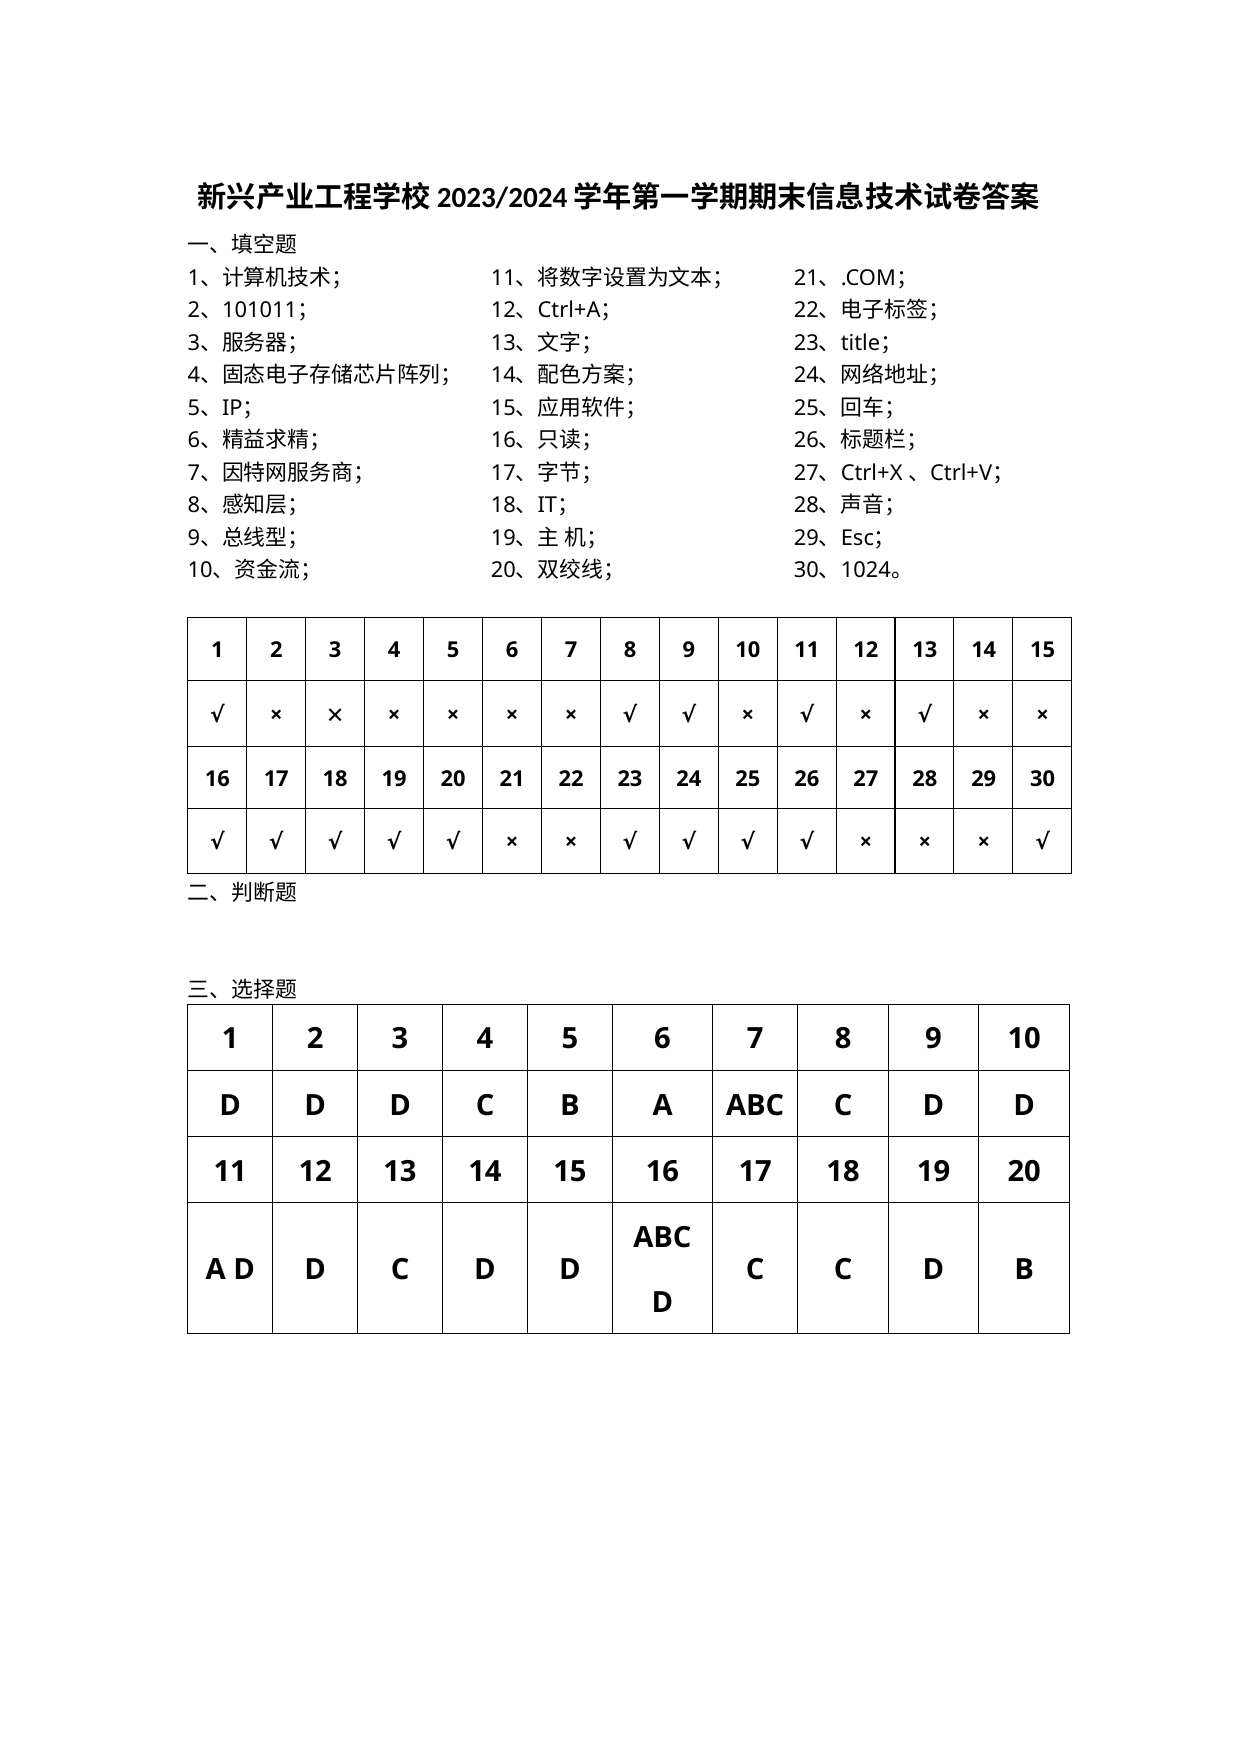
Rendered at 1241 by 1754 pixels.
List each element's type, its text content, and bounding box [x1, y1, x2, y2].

table_cell D [273, 1071, 357, 1136]
table_header 15 [1013, 618, 1071, 680]
table_header 8 [798, 1005, 888, 1070]
table_header 6 [613, 1005, 712, 1070]
table_cell 30 [1013, 747, 1071, 808]
text 28、声音； [794, 487, 1053, 519]
table_cell D [889, 1071, 978, 1136]
text 13、文字； [491, 324, 749, 357]
table_cell 21 [483, 747, 541, 808]
table_header 1 [188, 618, 246, 680]
text 新兴产业工程学校2023/2024学年第一学期期末信息技术试卷答案 [187, 162, 1053, 227]
text 25、回车； [794, 389, 1053, 422]
table_cell C [798, 1203, 888, 1333]
table_cell 22 [542, 747, 600, 808]
text 10、资金流； [187, 552, 446, 584]
table_cell A D [188, 1203, 272, 1333]
text 3、服务器； [187, 324, 446, 357]
table_cell × [365, 681, 423, 746]
table_cell √ [660, 681, 718, 746]
table_header 5 [424, 618, 482, 680]
table_cell × [837, 809, 894, 873]
table_cell √ [365, 809, 423, 873]
table_cell √ [601, 809, 659, 873]
table_cell ABCD [613, 1203, 712, 1333]
table_cell √ [306, 809, 364, 873]
table_cell 27 [837, 747, 894, 808]
table_cell √ [660, 809, 718, 873]
table_cell 13 [358, 1137, 442, 1202]
table_cell D [358, 1071, 442, 1136]
text 15、应用软件； [491, 389, 749, 422]
text 26、标题栏； [794, 422, 1053, 454]
table_cell D [273, 1203, 357, 1333]
table_header 4 [365, 618, 423, 680]
table_cell × [837, 681, 894, 746]
text 18、IT； [491, 487, 749, 519]
table_cell √ [188, 681, 246, 746]
text 20、双绞线； [491, 552, 749, 584]
table_cell D [528, 1203, 612, 1333]
table_header 13 [896, 618, 953, 680]
table_header 10 [979, 1005, 1069, 1070]
table_cell 15 [528, 1137, 612, 1202]
table_header 11 [778, 618, 836, 680]
text 21、.COM； [794, 259, 1053, 292]
table_cell 11 [188, 1137, 272, 1202]
text 6、精益求精； [187, 422, 446, 454]
table_cell √ [1013, 809, 1071, 873]
table_header 5 [528, 1005, 612, 1070]
text 14、配色方案； [491, 357, 749, 389]
table_cell × [306, 681, 364, 746]
text 30、1024。 [794, 552, 1053, 584]
table_cell 24 [660, 747, 718, 808]
table_cell √ [719, 809, 777, 873]
text 二、判断题 [187, 874, 1053, 907]
text 1、计算机技术； [187, 259, 446, 292]
text 一、填空题 [187, 227, 1053, 259]
table_header 7 [542, 618, 600, 680]
table_cell × [542, 809, 600, 873]
table_cell D [443, 1203, 527, 1333]
text 23、title； [794, 324, 1053, 357]
table_cell 16 [613, 1137, 712, 1202]
table_header 7 [713, 1005, 797, 1070]
table_header 2 [273, 1005, 357, 1070]
table_cell 23 [601, 747, 659, 808]
table_cell × [247, 681, 305, 746]
table_cell √ [424, 809, 482, 873]
table_cell × [424, 681, 482, 746]
table_cell 18 [306, 747, 364, 808]
table_cell C [713, 1203, 797, 1333]
table_header 8 [601, 618, 659, 680]
text 三、选择题 [187, 972, 1053, 1004]
table_header 9 [889, 1005, 978, 1070]
table_header 6 [483, 618, 541, 680]
table_cell B [979, 1203, 1069, 1333]
table_header 12 [837, 618, 894, 680]
table_header 3 [306, 618, 364, 680]
table_cell 19 [889, 1137, 978, 1202]
table_cell D [979, 1071, 1069, 1136]
table_cell D [889, 1203, 978, 1333]
table_cell 14 [443, 1137, 527, 1202]
table_cell 29 [954, 747, 1012, 808]
table_cell √ [778, 809, 836, 873]
table_cell 17 [713, 1137, 797, 1202]
table_cell C [358, 1203, 442, 1333]
table_cell 16 [188, 747, 246, 808]
table_header 3 [358, 1005, 442, 1070]
table_cell 12 [273, 1137, 357, 1202]
table_cell × [954, 809, 1012, 873]
text 11、将数字设置为文本； [491, 259, 749, 292]
table_cell 20 [979, 1137, 1069, 1202]
table_cell √ [896, 681, 953, 746]
table_cell B [528, 1071, 612, 1136]
table_header 9 [660, 618, 718, 680]
text 5、IP； [187, 389, 446, 422]
text 4、固态电子存储芯片阵列； [187, 357, 446, 389]
text 19、主 机； [491, 519, 749, 552]
table_cell C [798, 1071, 888, 1136]
table_cell √ [778, 681, 836, 746]
table_cell × [483, 681, 541, 746]
table_cell ABC [713, 1071, 797, 1136]
table_cell C [443, 1071, 527, 1136]
table_cell 25 [719, 747, 777, 808]
text 12、Ctrl+A； [491, 292, 749, 324]
text 22、电子标签； [794, 292, 1053, 324]
table_cell × [896, 809, 953, 873]
table_cell × [483, 809, 541, 873]
table_cell × [719, 681, 777, 746]
table_cell √ [247, 809, 305, 873]
text 16、只读； [491, 422, 749, 454]
table_cell 17 [247, 747, 305, 808]
table_cell A [613, 1071, 712, 1136]
table_header 1 [188, 1005, 272, 1070]
table_header 4 [443, 1005, 527, 1070]
table_cell 18 [798, 1137, 888, 1202]
text 7、因特网服务商； [187, 454, 446, 487]
table_header 14 [954, 618, 1012, 680]
table_cell × [954, 681, 1012, 746]
text 24、网络地址； [794, 357, 1053, 389]
table_cell 26 [778, 747, 836, 808]
table_cell × [1013, 681, 1071, 746]
text 8、感知层； [187, 487, 446, 519]
text 17、字节； [491, 454, 749, 487]
text 9、总线型； [187, 519, 446, 552]
table_cell 20 [424, 747, 482, 808]
table_cell √ [188, 809, 246, 873]
table_header 10 [719, 618, 777, 680]
text 27、Ctrl+X 、Ctrl+V； [794, 454, 1053, 487]
table_cell × [542, 681, 600, 746]
table_cell 19 [365, 747, 423, 808]
table_header 2 [247, 618, 305, 680]
table_cell D [188, 1071, 272, 1136]
table_cell √ [601, 681, 659, 746]
table_cell 28 [896, 747, 953, 808]
text 29、Esc； [794, 519, 1053, 552]
text 2、101011； [187, 292, 446, 324]
